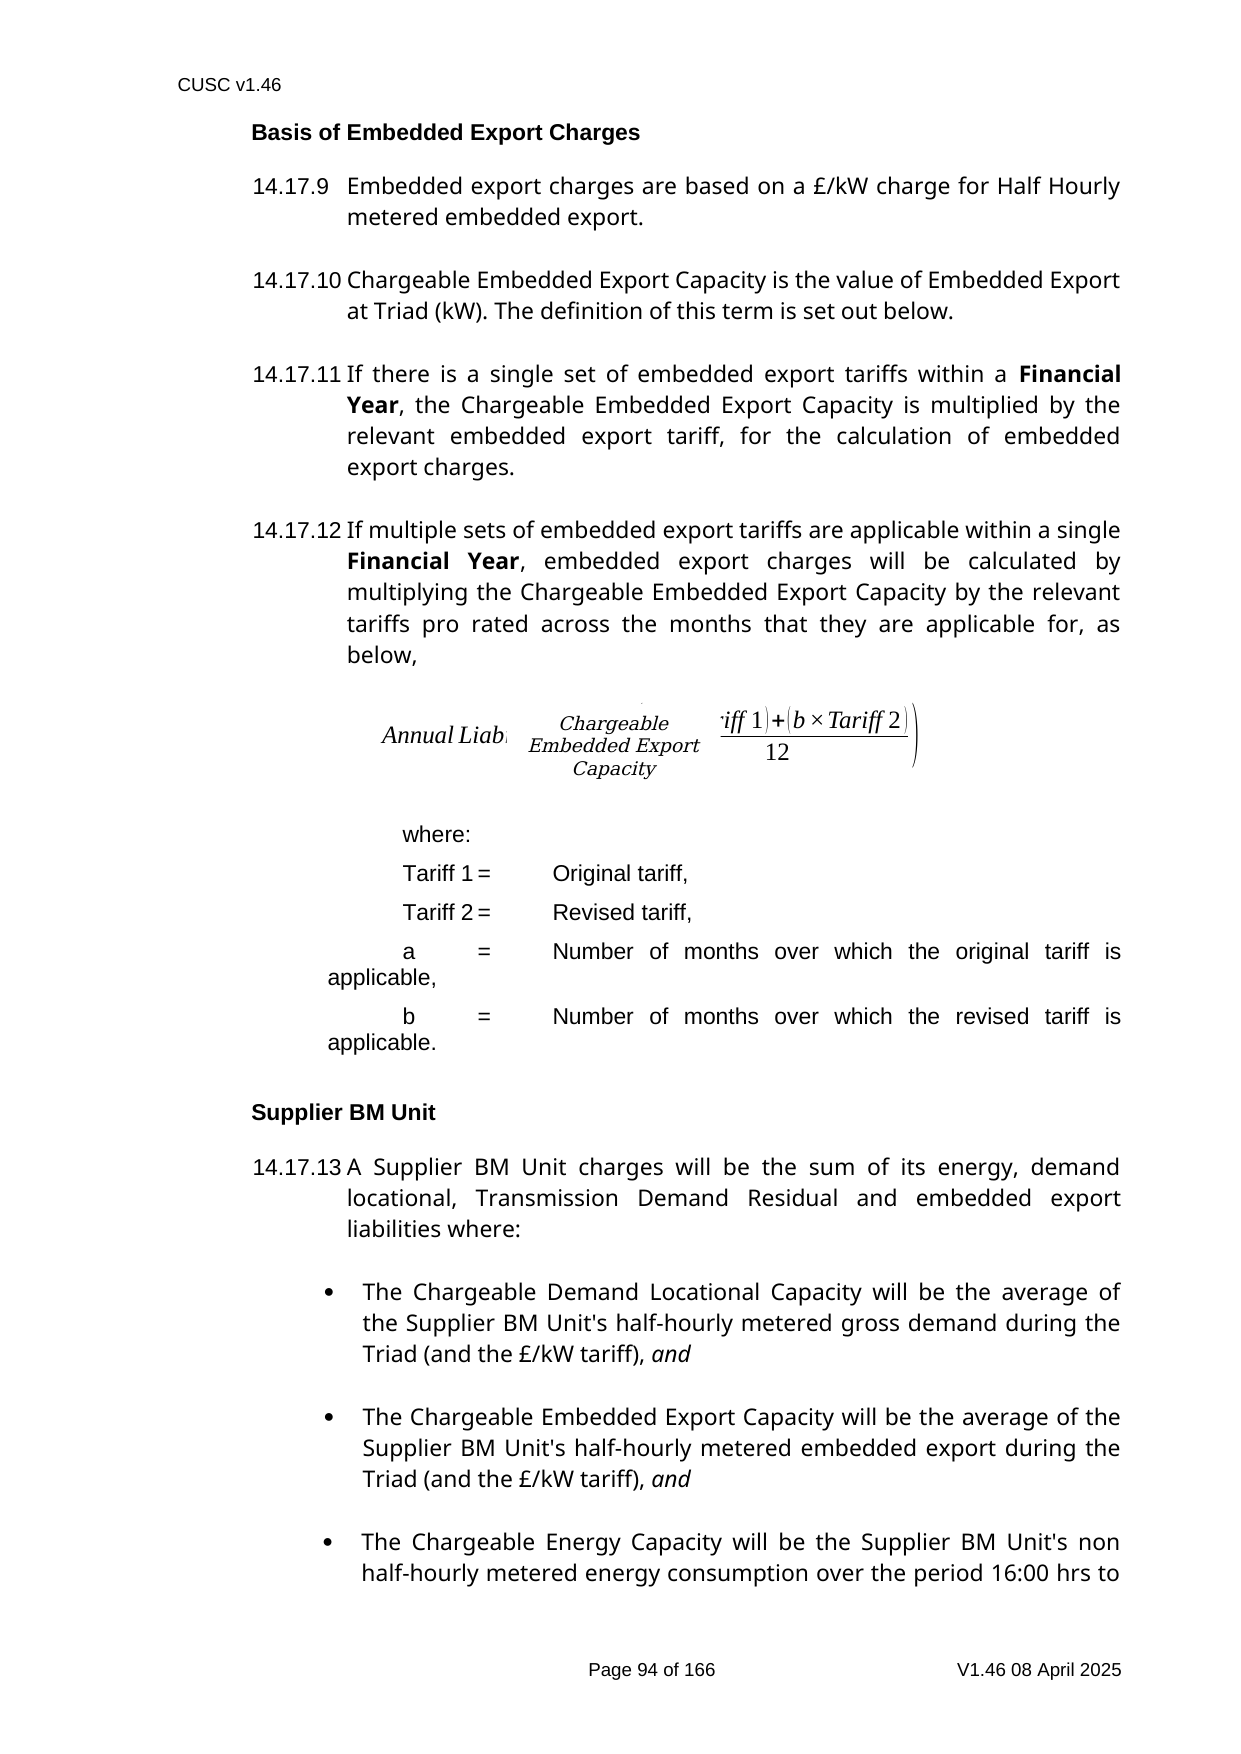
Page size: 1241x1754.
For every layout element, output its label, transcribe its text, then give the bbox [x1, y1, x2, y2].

list Chargeable Embedded Export Capacity is the value of Embedded Export at Triad (kW). The definition of this term is set out below. [252, 264, 1121, 326]
subtitle Supplier BM Unit [251, 1099, 1121, 1126]
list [324, 1526, 1121, 1588]
text a = Number of months over which the original tariff is applicable, [327, 938, 1121, 990]
list The Chargeable Demand Locational Capacity will be the average of the Supplier BM Unit's half-hourly metered gross demand during the Triad (and the £/kW tariff), and [325, 1276, 1121, 1369]
list A Supplier BM Unit charges will be the sum of its energy, demand locational, Transmission Demand Residual and embedded export liabilities where: [252, 1151, 1121, 1244]
list If there is a single set of embedded export tariffs within a Financial Year, the Chargeable Embedded Export Capacity is multiplied by the relevant embedded export tariff, for the calculation of embedded export charges. [252, 358, 1121, 483]
list Embedded export charges are based on a £/kW charge for Half Hourly metered embedded export. [252, 170, 1121, 233]
text Tariff 2 = Revised tariff, [327, 899, 1121, 925]
list If multiple sets of embedded export tariffs are applicable within a single Financial Year, embedded export charges will be calculated by multiplying the Chargeable Embedded Export Capacity by the relevant tariffs pro rated across the months that they are applicable for, as below, [252, 514, 1121, 670]
subtitle Basis of Embedded Export Charges [251, 119, 1121, 145]
text b = Number of months over which the revised tariff is applicable. [327, 1003, 1121, 1056]
text Tariff 1 = Original tariff, [327, 860, 1121, 886]
text where: [327, 821, 1121, 847]
list The Chargeable Embedded Export Capacity will be the average of the Supplier BM Unit's half-hourly metered embedded export during the Triad (and the £/kW tariff), and [325, 1401, 1121, 1494]
